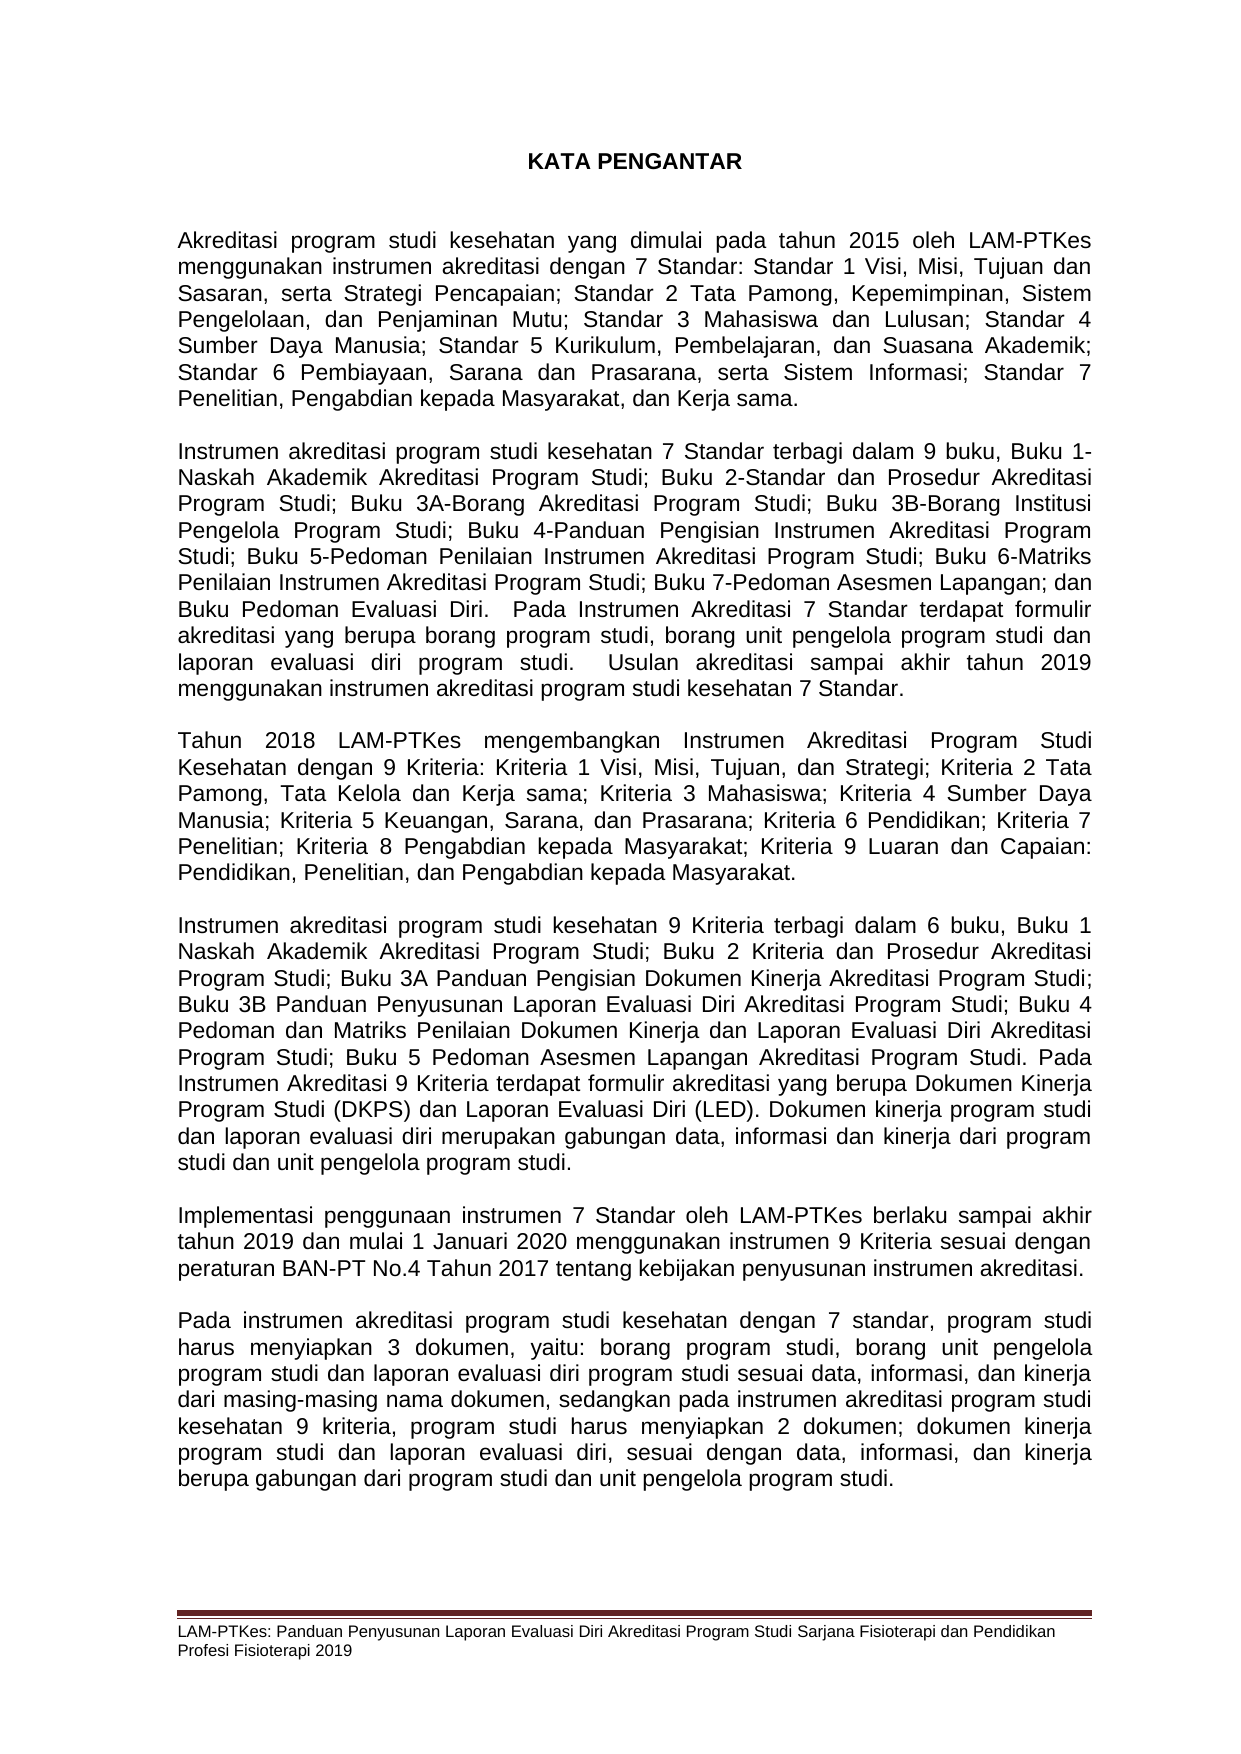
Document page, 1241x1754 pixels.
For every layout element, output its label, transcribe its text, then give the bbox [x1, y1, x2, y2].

text Implementasi penggunaan instrumen 7 Standar oleh LAM-PTKes berlaku sampai akhir tahun 2019 dan mulai 1 Januari 2020 menggunakan instrumen 9 Kriteria sesuai dengan peraturan BAN-PT No.4 Tahun 2017 tentang kebijakan penyusunan instrumen akreditasi. [177, 1202, 1092, 1281]
text Akreditasi program studi kesehatan yang dimulai pada tahun 2015 oleh LAM-PTKes menggunakan instrumen akreditasi dengan 7 Standar: Standar 1 Visi, Misi, Tujuan dan Sasaran, serta Strategi Pencapaian; Standar 2 Tata Pamong, Kepemimpinan, Sistem Pengelolaan, dan Penjaminan Mutu; Standar 3 Mahasiswa dan Lulusan; Standar 4 Sumber Daya Manusia; Standar 5 Kurikulum, Pembelajaran, dan Suasana Akademik; Standar 6 Pembiayaan, Sarana dan Prasarana, serta Sistem Informasi; Standar 7 Penelitian, Pengabdian kepada Masyarakat, dan Kerja sama. [177, 227, 1092, 411]
text Instrumen akreditasi program studi kesehatan 7 Standar terbagi dalam 9 buku, Buku 1-Naskah Akademik Akreditasi Program Studi; Buku 2-Standar dan Prosedur Akreditasi Program Studi; Buku 3A-Borang Akreditasi Program Studi; Buku 3B-Borang Institusi Pengelola Program Studi; Buku 4-Panduan Pengisian Instrumen Akreditasi Program Studi; Buku 5-Pedoman Penilaian Instrumen Akreditasi Program Studi; Buku 6-Matriks Penilaian Instrumen Akreditasi Program Studi; Buku 7-Pedoman Asesmen Lapangan; dan Buku Pedoman Evaluasi Diri. Pada Instrumen Akreditasi 7 Standar terdapat formulir akreditasi yang berupa borang program studi, borang unit pengelola program studi dan laporan evaluasi diri program studi. Usulan akreditasi sampai akhir tahun 2019 menggunakan instrumen akreditasi program studi kesehatan 7 Standar. [177, 438, 1092, 701]
text Instrumen akreditasi program studi kesehatan 9 Kriteria terbagi dalam 6 buku, Buku 1 Naskah Akademik Akreditasi Program Studi; Buku 2 Kriteria dan Prosedur Akreditasi Program Studi; Buku 3A Panduan Pengisian Dokumen Kinerja Akreditasi Program Studi; Buku 3B Panduan Penyusunan Laporan Evaluasi Diri Akreditasi Program Studi; Buku 4 Pedoman dan Matriks Penilaian Dokumen Kinerja dan Laporan Evaluasi Diri Akreditasi Program Studi; Buku 5 Pedoman Asesmen Lapangan Akreditasi Program Studi. Pada Instrumen Akreditasi 9 Kriteria terdapat formulir akreditasi yang berupa Dokumen Kinerja Program Studi (DKPS) dan Laporan Evaluasi Diri (LED). Dokumen kinerja program studi dan laporan evaluasi diri merupakan gabungan data, informasi dan kinerja dari program studi dan unit pengelola program studi. [177, 912, 1092, 1176]
subtitle KATA PENGANTAR [177, 148, 1092, 174]
text Pada instrumen akreditasi program studi kesehatan dengan 7 standar, program studi harus menyiapkan 3 dokumen, yaitu: borang program studi, borang unit pengelola program studi dan laporan evaluasi diri program studi sesuai data, informasi, dan kinerja dari masing-masing nama dokumen, sedangkan pada instrumen akreditasi program studi kesehatan 9 kriteria, program studi harus menyiapkan 2 dokumen; dokumen kinerja program studi dan laporan evaluasi diri, sesuai dengan data, informasi, dan kinerja berupa gabungan dari program studi dan unit pengelola program studi. [177, 1307, 1092, 1492]
text Tahun 2018 LAM-PTKes mengembangkan Instrumen Akreditasi Program Studi Kesehatan dengan 9 Kriteria: Kriteria 1 Visi, Misi, Tujuan, dan Strategi; Kriteria 2 Tata Pamong, Tata Kelola dan Kerja sama; Kriteria 3 Mahasiswa; Kriteria 4 Sumber Daya Manusia; Kriteria 5 Keuangan, Sarana, dan Prasarana; Kriteria 6 Pendidikan; Kriteria 7 Penelitian; Kriteria 8 Pengabdian kepada Masyarakat; Kriteria 9 Luaran dan Capaian: Pendidikan, Penelitian, dan Pengabdian kepada Masyarakat. [177, 727, 1092, 886]
